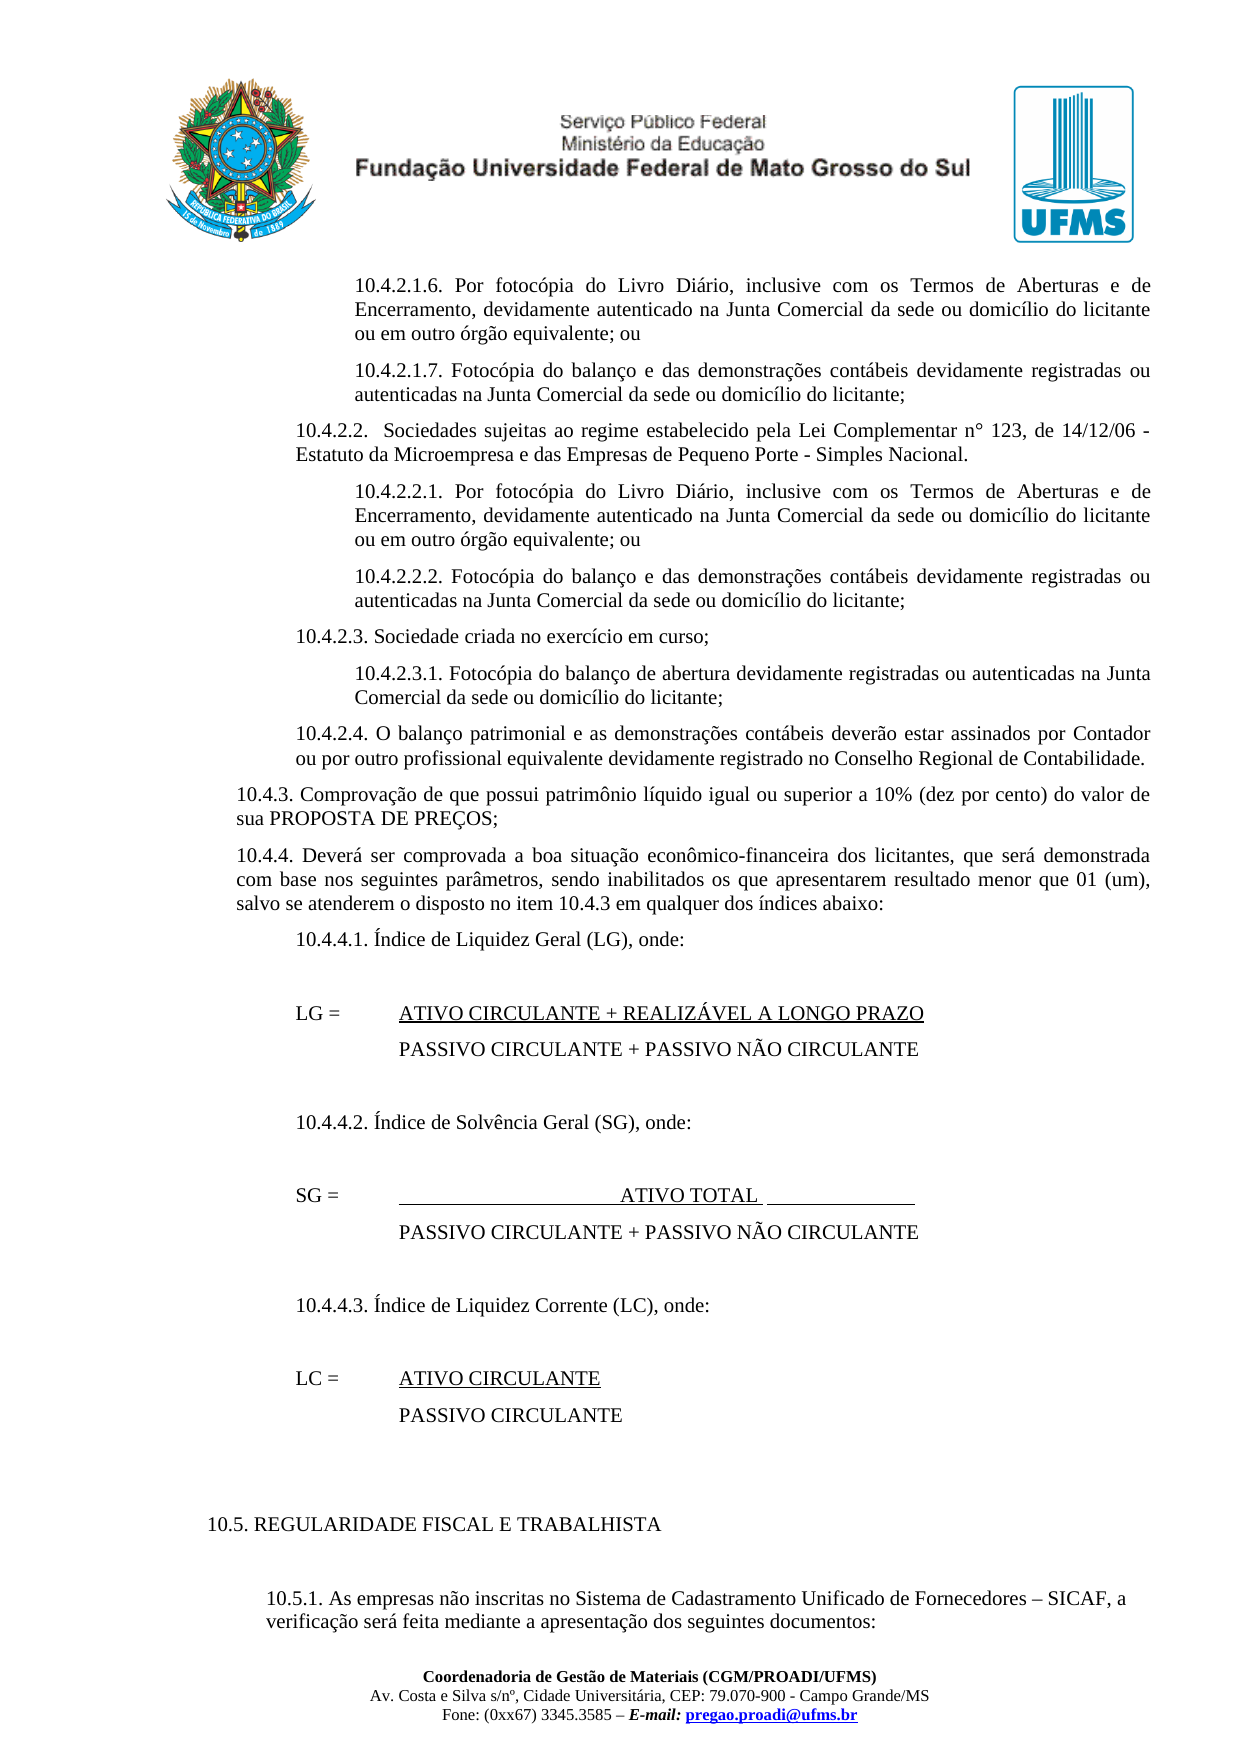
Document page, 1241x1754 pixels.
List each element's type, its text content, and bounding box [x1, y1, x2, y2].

text 10.4.2.2.2. Fotocópia do balanço e das demonstrações contábeis devidamente registradas ou autenticadas na Junta Comercial da sede ou domicílio do licitante; [354, 563, 1152, 612]
text 10.4.2.1.6. Por fotocópia do Livro Diário, inclusive com os Termos de Aberturas e de Encerramento, devidamente autenticado na Junta Comercial da sede ou domicílio do licitante ou em outro órgão equivalente; ou [354, 273, 1152, 345]
text PASSIVO CIRCULANTE [369, 1403, 1152, 1427]
text 10.4.2.4. O balanço patrimonial e as demonstrações contábeis deverão estar assinados por Contador ou por outro profissional equivalente devidamente registrado no Conselho Regional de Contabilidade. [295, 721, 1152, 769]
text LC = ATIVO CIRCULANTE [295, 1366, 1152, 1390]
text 10.5. REGULARIDADE FISCAL E TRABALHISTA [207, 1512, 1152, 1536]
picture [1016, 88, 1131, 240]
text 10.5.1. As empresas não inscritas no Sistema de Cadastramento Unificado de Fornecedores – SICAF, a verificação será feita mediante a apresentação dos seguintes documentos: [266, 1585, 1152, 1633]
text LG = ATIVO CIRCULANTE + REALIZÁVEL A LONGO PRAZO [295, 1000, 1152, 1024]
text 10.4.4.2. Índice de Solvência Geral (SG), onde: [295, 1110, 1152, 1134]
picture [165, 78, 316, 242]
text 10.4.2.3. Sociedade criada no exercício em curso; [177, 624, 1152, 648]
text 10.4.2.3.1. Fotocópia do balanço de abertura devidamente registradas ou autenticadas na Junta Comercial da sede ou domicílio do licitante; [354, 661, 1152, 709]
text 10.4.4.3. Índice de Liquidez Corrente (LC), onde: [295, 1293, 1152, 1317]
picture [355, 115, 970, 181]
text PASSIVO CIRCULANTE + PASSIVO NÃO CIRCULANTE [369, 1220, 1152, 1244]
text 10.4.4.1. Índice de Liquidez Geral (LG), onde: [295, 927, 1152, 951]
text 10.4.2.2. Sociedades sujeitas ao regime estabelecido pela Lei Complementar n° 123, de 14/12/06 - Estatuto da Microempresa e das Empresas de Pequeno Porte - Simples Nacional. [295, 418, 1152, 466]
text 10.4.4. Deverá ser comprovada a boa situação econômico-financeira dos licitantes, que será demonstrada com base nos seguintes parâmetros, sendo inabilitados os que apresentarem resultado menor que 01 (um), salvo se atenderem o disposto no item 10.4.3 em qualquer dos índices abaixo: [236, 843, 1152, 915]
text SG = ATIVO TOTAL [295, 1183, 1152, 1207]
text PASSIVO CIRCULANTE + PASSIVO NÃO CIRCULANTE [369, 1037, 1152, 1061]
text 10.4.2.2.1. Por fotocópia do Livro Diário, inclusive com os Termos de Aberturas e de Encerramento, devidamente autenticado na Junta Comercial da sede ou domicílio do licitante ou em outro órgão equivalente; ou [354, 479, 1152, 551]
text 10.4.3. Comprovação de que possui patrimônio líquido igual ou superior a 10% (dez por cento) do valor de sua PROPOSTA DE PREÇOS; [236, 782, 1152, 830]
text 10.4.2.1.7. Fotocópia do balanço e das demonstrações contábeis devidamente registradas ou autenticadas na Junta Comercial da sede ou domicílio do licitante; [354, 358, 1152, 406]
